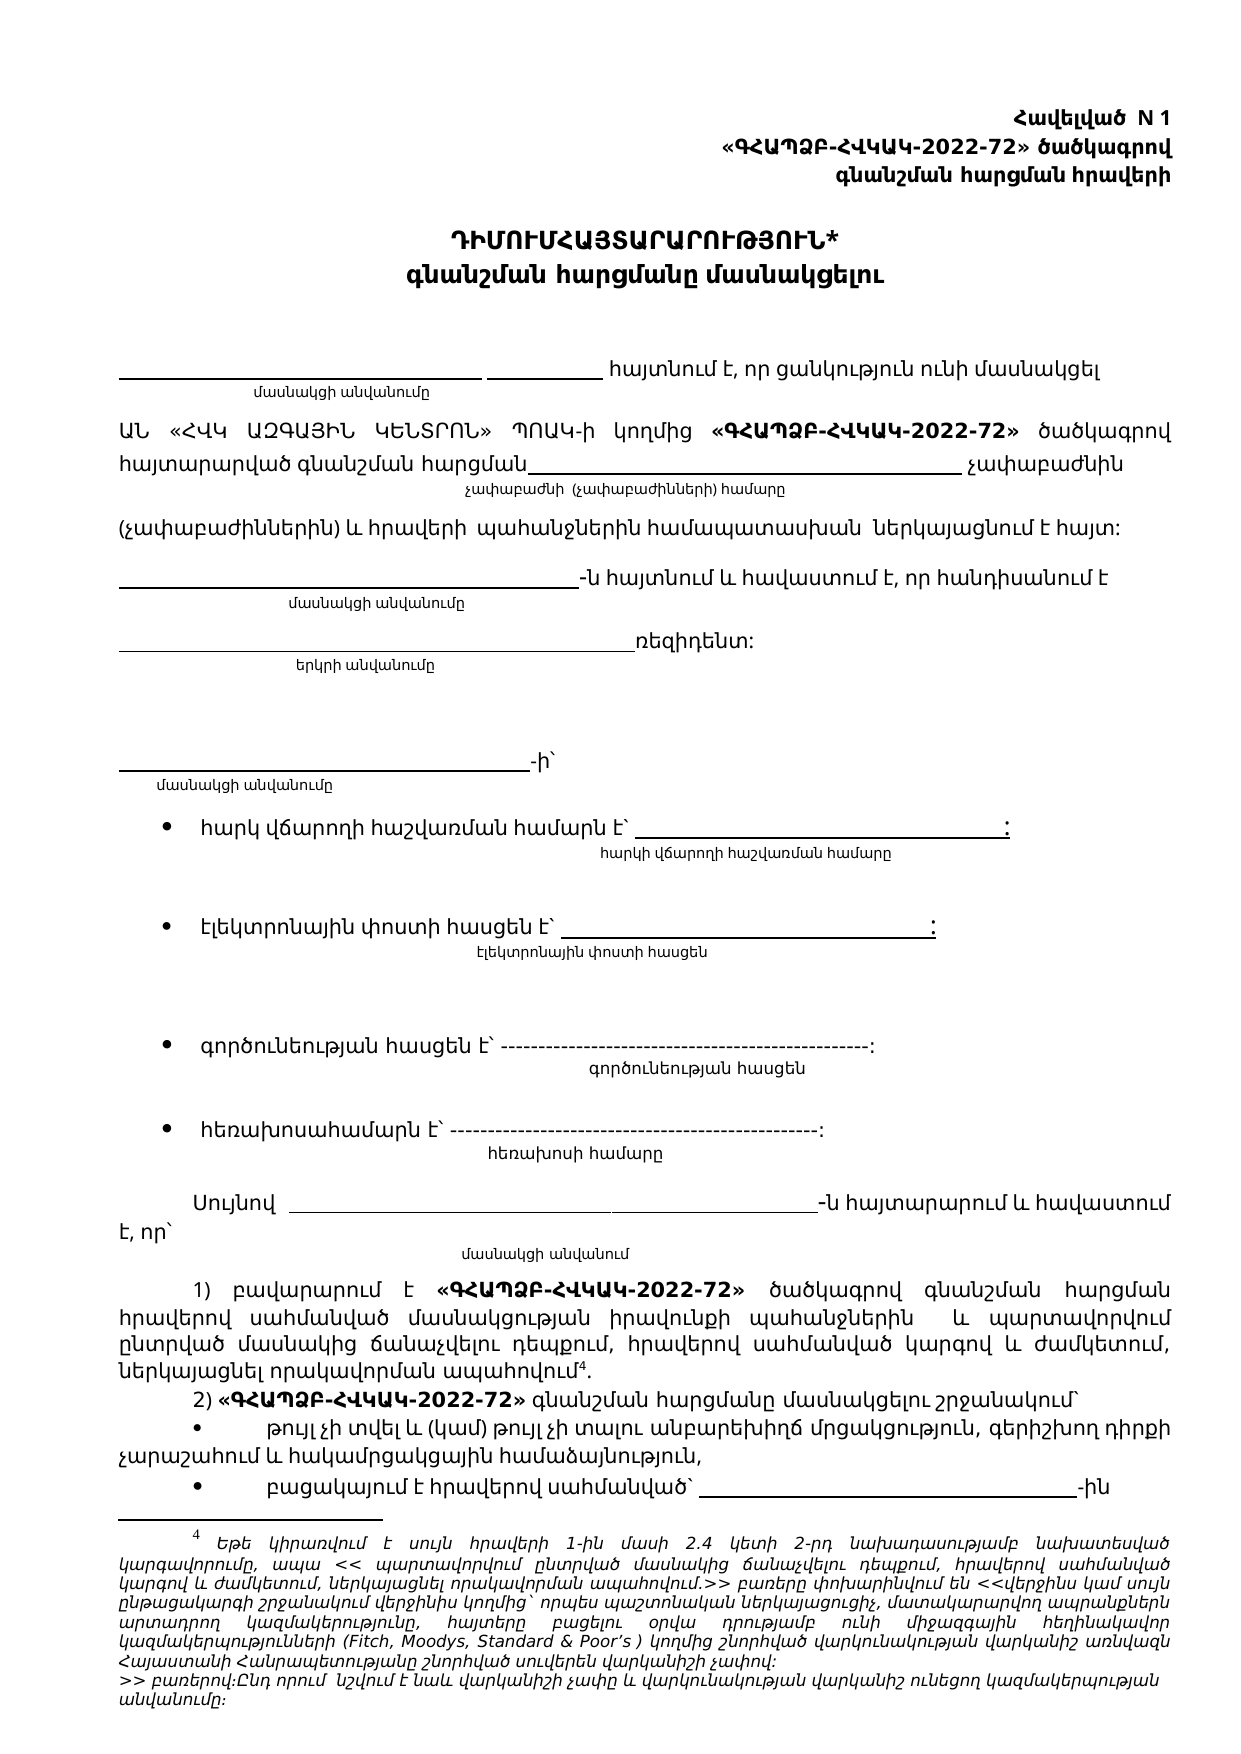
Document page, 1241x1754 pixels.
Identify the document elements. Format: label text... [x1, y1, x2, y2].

text գործունեության հասցեն [118, 1059, 1171, 1079]
text հայտնում է, որ ցանկություն ունի մասնակցել [118, 354, 1171, 382]
text ԱՆ «ՀՎԿ ԱԶԳԱՅԻՆ ԿԵՆՏՐՈՆ» ՊՈԱԿ-ի կողմից «ԳՀԱՊՁԲ-ՀՎԿԱԿ-2022-72» ծածկագրով հայտարարված գնանշման հարցման չափաբաժնին [118, 416, 1171, 479]
list բացակայում է հրավերով սահմանված` -ին [118, 1470, 1171, 1501]
text մասնակցի անվանում [118, 1246, 1171, 1275]
text մասնակցի անվանումը [118, 592, 1171, 626]
text Հավելված N 1 [118, 103, 1171, 132]
list էլեկտրոնային փոստի հասցեն է` : [163, 908, 1171, 942]
list թույլ չի տվել և (կամ) թույլ չի տալու անբարեխիղճ մրցակցություն, գերիշխող դիրքի չարաշահում և հակամրցակցային համաձայնություն, [118, 1413, 1171, 1470]
text մասնակցի անվանումը [118, 774, 1171, 809]
text Սույնով -ն հայտարարում և հավաստում է, որ՝ [118, 1187, 1171, 1246]
text (չափաբաժիններին) և հրավերի պահանջներին համապատասխան ներկայացնում է հայտ: [118, 513, 1171, 541]
text հեռախոսի համարը [487, 1143, 1171, 1163]
text ռեզիդենտ: [118, 626, 1171, 655]
subtitle գնանշման հարցմանը մասնակցելու [118, 257, 1171, 291]
text -ի՝ [118, 746, 1171, 774]
text երկրի անվանումը [118, 655, 1171, 689]
list գործունեության հասցեն է՝ -------------------------------------------------: [163, 1031, 1171, 1059]
text 1) բավարարում է «ԳՀԱՊՁԲ-ՀՎԿԱԿ-2022-72» ծածկագրով գնանշման հարցման հրավերով սահմանված մասնակցության իրավունքի պահանջներին և պարտավորվում ընտրված մասնակից ճանաչվելու դեպքում, հրավերով սահմանված կարգով և ժամկետում, ներկայացնել որակավորման ապահովում. [118, 1275, 1171, 1385]
text 2) «ԳՀԱՊՁԲ-ՀՎԿԱԿ-2022-72» գնանշման հարցմանը մասնակցելու շրջանակում` [118, 1385, 1171, 1413]
text «ԳՀԱՊՁԲ-ՀՎԿԱԿ-2022-72» ծածկագրով [118, 132, 1171, 160]
list հարկ վճարողի հաշվառման համարն է` : [163, 809, 1171, 843]
text գնանշման հարցման հրավերի [118, 160, 1171, 189]
list հեռախոսահամարն է՝ -------------------------------------------------: [163, 1115, 1171, 1143]
text -ն հայտնում և հավաստում է, որ հանդիսանում է [118, 558, 1171, 592]
text էլեկտրոնային փոստի հասցեն [118, 942, 1171, 976]
text չափաբաժնի (չափաբաժինների) համարը [118, 479, 1171, 513]
text հարկի վճարողի հաշվառման համարը [266, 843, 1171, 877]
text մասնակցի անվանումը [118, 382, 1171, 416]
text ԴԻՄՈՒՄՀԱՅՏԱՐԱՐՈՒԹՅՈՒՆ* [118, 223, 1171, 257]
